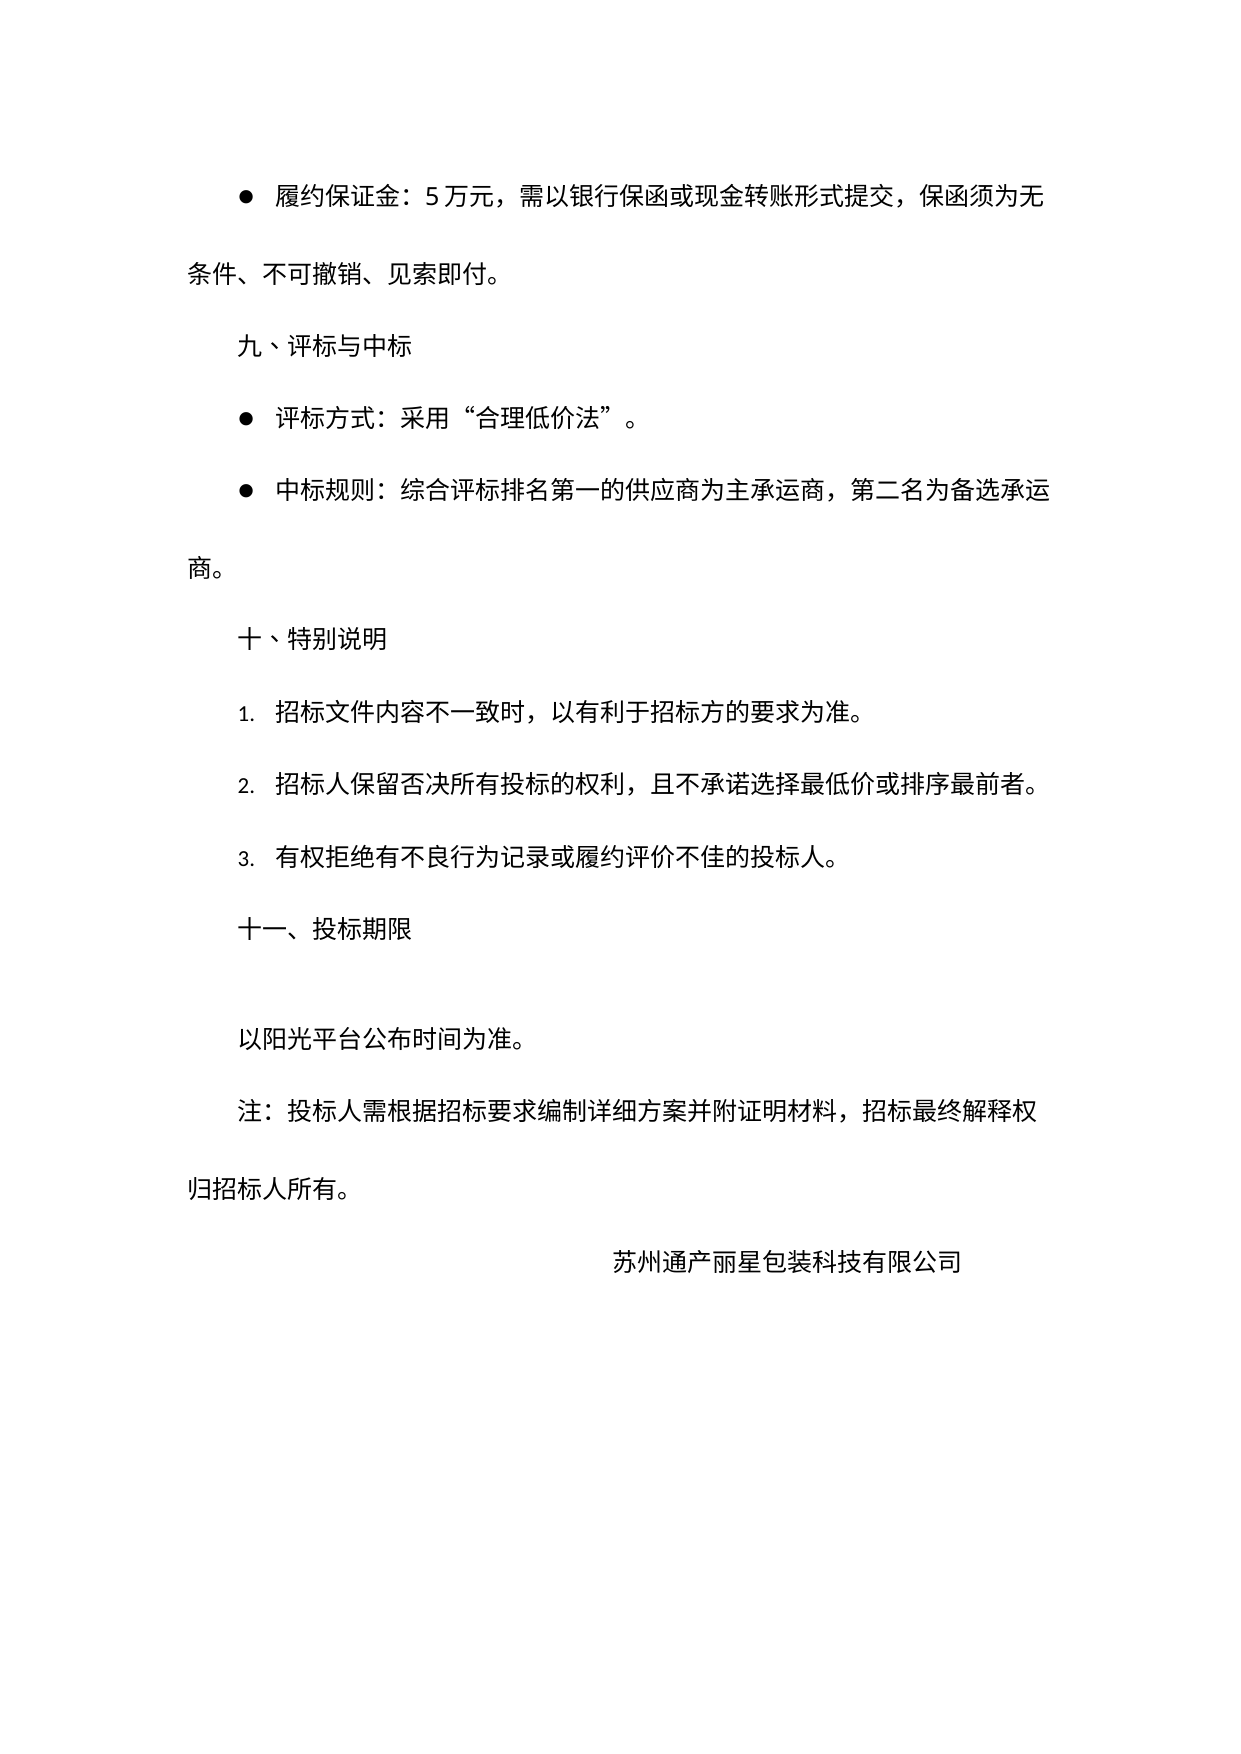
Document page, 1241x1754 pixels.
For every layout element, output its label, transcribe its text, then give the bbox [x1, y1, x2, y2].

text 以阳光平台公布时间为准。 [187, 1005, 1053, 1070]
text 九、评标与中标 [187, 312, 1053, 377]
list 评标方式：采用“合理低价法”。 [187, 384, 1053, 449]
list 中标规则：综合评标排名第一的供应商为主承运商，第二名为备选承运商。 [187, 456, 1053, 599]
text 十、特别说明 [187, 607, 1053, 672]
text 注：投标人需根据招标要求编制详细方案并附证明材料，招标最终解释权归招标人所有。 [187, 1077, 1053, 1220]
text 十一、投标期限 [187, 895, 1053, 999]
list 履约保证金：5万元，需以银行保函或现金转账形式提交，保函须为无条件、不可撤销、见索即付。 [187, 162, 1053, 305]
list 招标人保留否决所有投标的权利，且不承诺选择最低价或排序最前者。 [187, 751, 1053, 816]
text 苏州通产丽星包装科技有限公司 [187, 1228, 1053, 1293]
list 有权拒绝有不良行为记录或履约评价不佳的投标人。 [187, 823, 1053, 888]
list 招标文件内容不一致时，以有利于招标方的要求为准。 [187, 678, 1053, 743]
